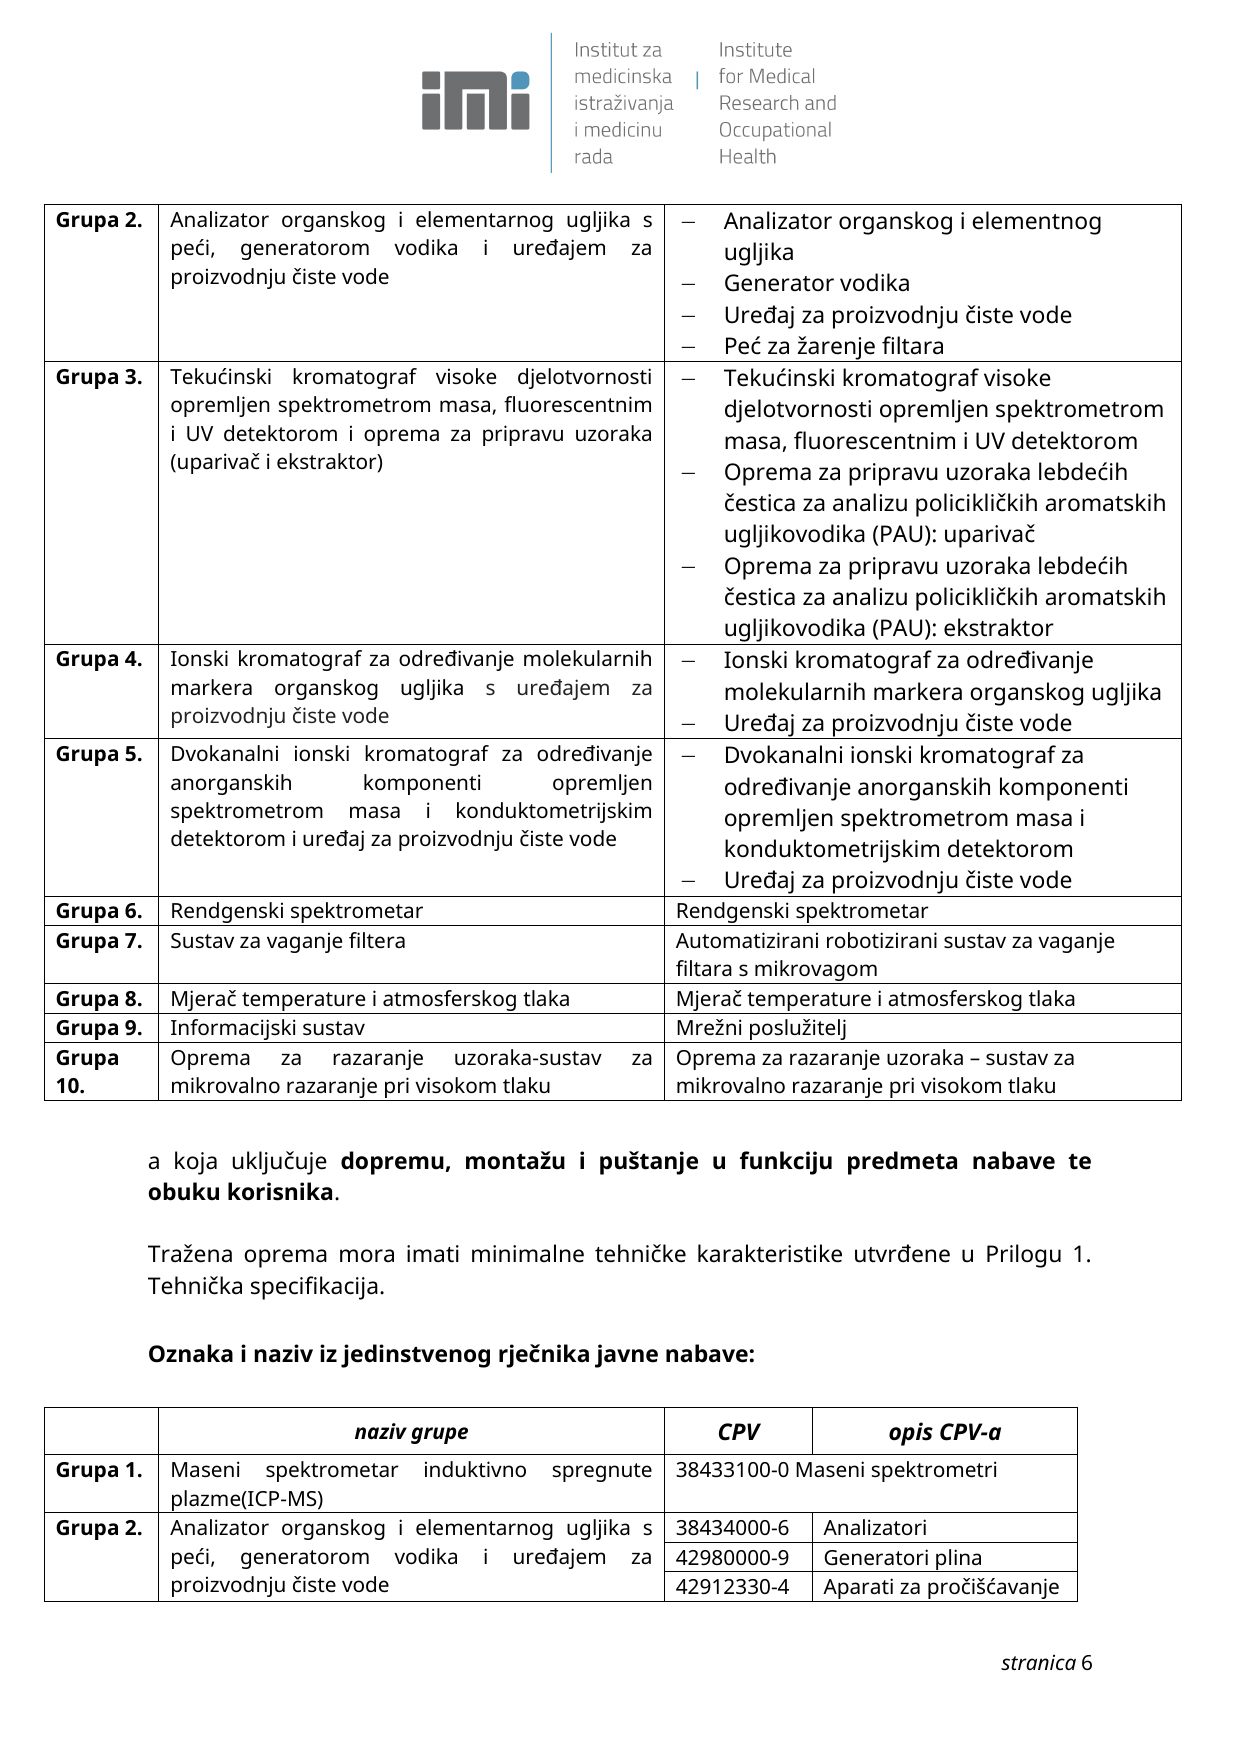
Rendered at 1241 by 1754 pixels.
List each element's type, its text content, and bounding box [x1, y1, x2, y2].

table_cell Mrežni poslužitelj [665, 1014, 1181, 1042]
table_cell Informacijski sustav [159, 1014, 664, 1042]
table_cell Oprema za razaranje uzoraka – sustav za mikrovalno razaranje pri visokom tlaku [665, 1043, 1181, 1100]
table_cell Grupa 5. [45, 739, 158, 896]
table_cell Generatori plina [813, 1543, 1077, 1571]
table_cell Grupa 4. [45, 645, 158, 738]
table_header CPV [665, 1408, 812, 1454]
table_cell 42912330-4 [665, 1572, 812, 1601]
table_cell Ionski kromatograf za određivanje molekularnih markera organskog ugljika s uređajem za proizvodnju čiste vode [159, 645, 664, 738]
table_cell Grupa 1. [45, 1455, 158, 1512]
text a koja uključuje dopremu, montažu i puštanje u funkciju predmeta nabave te obuku korisnika. [148, 1144, 1093, 1207]
table_cell Mjerač temperature i atmosferskog tlaka [665, 984, 1181, 1012]
table_cell Analizator organskog i elementarnog ugljika s peći, generatorom vodika i uređajem za proizvodnju čiste vode [159, 1513, 664, 1601]
picture [378, 27, 851, 174]
table_cell Rendgenski spektrometar [665, 897, 1181, 925]
table_cell 38434000-6 [665, 1513, 812, 1542]
table_cell Aparati za pročišćavanje vode [813, 1572, 1077, 1601]
table_cell Analizator organskog i elementarnog ugljika s peći, generatorom vodika i uređajem za proizvodnju čiste vode [159, 205, 664, 361]
table_cell Grupa 9. [45, 1014, 158, 1042]
table_cell Oprema za razaranje uzoraka-sustav za mikrovalno razaranje pri visokom tlaku [159, 1043, 664, 1100]
table_cell Grupa 10. [45, 1043, 158, 1100]
table_cell Grupa 3. [45, 362, 158, 643]
table_cell 38433100-0 Maseni spektrometri [665, 1455, 1077, 1512]
table_cell Grupa 2. [45, 205, 158, 361]
list Tražena oprema mora imati minimalne tehničke karakteristike utvrđene u Prilogu 1. Tehnička specifikacija. [148, 1238, 1093, 1301]
table_cell Ionski kromatograf za određivanje molekularnih markera organskog ugljika Uređaj za proizvodnju čiste vode [665, 645, 1181, 738]
table_cell Grupa 7. [45, 926, 158, 983]
table_cell Grupa 2. [45, 1513, 158, 1601]
table_cell Automatizirani robotizirani sustav za vaganje filtara s mikrovagom [665, 926, 1181, 983]
text Oznaka i naziv iz jedinstvenog rječnika javne nabave: [148, 1338, 1093, 1369]
table_header [45, 1408, 158, 1454]
table_cell Analizatori [813, 1513, 1077, 1542]
table_cell Sustav za vaganje filtera [159, 926, 664, 983]
table_cell Rendgenski spektrometar [159, 897, 664, 925]
table_cell 42980000-9 [665, 1543, 812, 1571]
table_cell Maseni spektrometar induktivno spregnute plazme(ICP-MS) [159, 1455, 664, 1512]
table_cell Grupa 8. [45, 984, 158, 1012]
table_header opis CPV-a [813, 1408, 1077, 1454]
table_header naziv grupe [159, 1408, 664, 1454]
table_cell Dvokanalni ionski kromatograf za određivanje anorganskih komponenti opremljen spektrometrom masa i konduktometrijskim detektorom i uređaj za proizvodnju čiste vode [159, 739, 664, 896]
table_cell Mjerač temperature i atmosferskog tlaka [159, 984, 664, 1012]
table_cell Analizator organskog i elementnog ugljika Generator vodika Uređaj za proizvodnju čiste vode Peć za žarenje filtara [665, 205, 1181, 361]
table_cell Tekućinski kromatograf visoke djelotvornosti opremljen spektrometrom masa, fluorescentnim i UV detektorom Oprema za pripravu uzoraka lebdećih čestica za analizu policikličkih aromatskih ugljikovodika (PAU): uparivač Oprema za pripravu uzoraka lebdećih čestica za analizu policikličkih aromatskih ugljikovodika (PAU): ekstraktor [665, 362, 1181, 643]
table_cell Grupa 6. [45, 897, 158, 925]
table_cell Tekućinski kromatograf visoke djelotvornosti opremljen spektrometrom masa, fluorescentnim i UV detektorom i oprema za pripravu uzoraka (uparivač i ekstraktor) [159, 362, 664, 643]
table_cell Dvokanalni ionski kromatograf za određivanje anorganskih komponenti opremljen spektrometrom masa i konduktometrijskim detektorom Uređaj za proizvodnju čiste vode [665, 739, 1181, 896]
